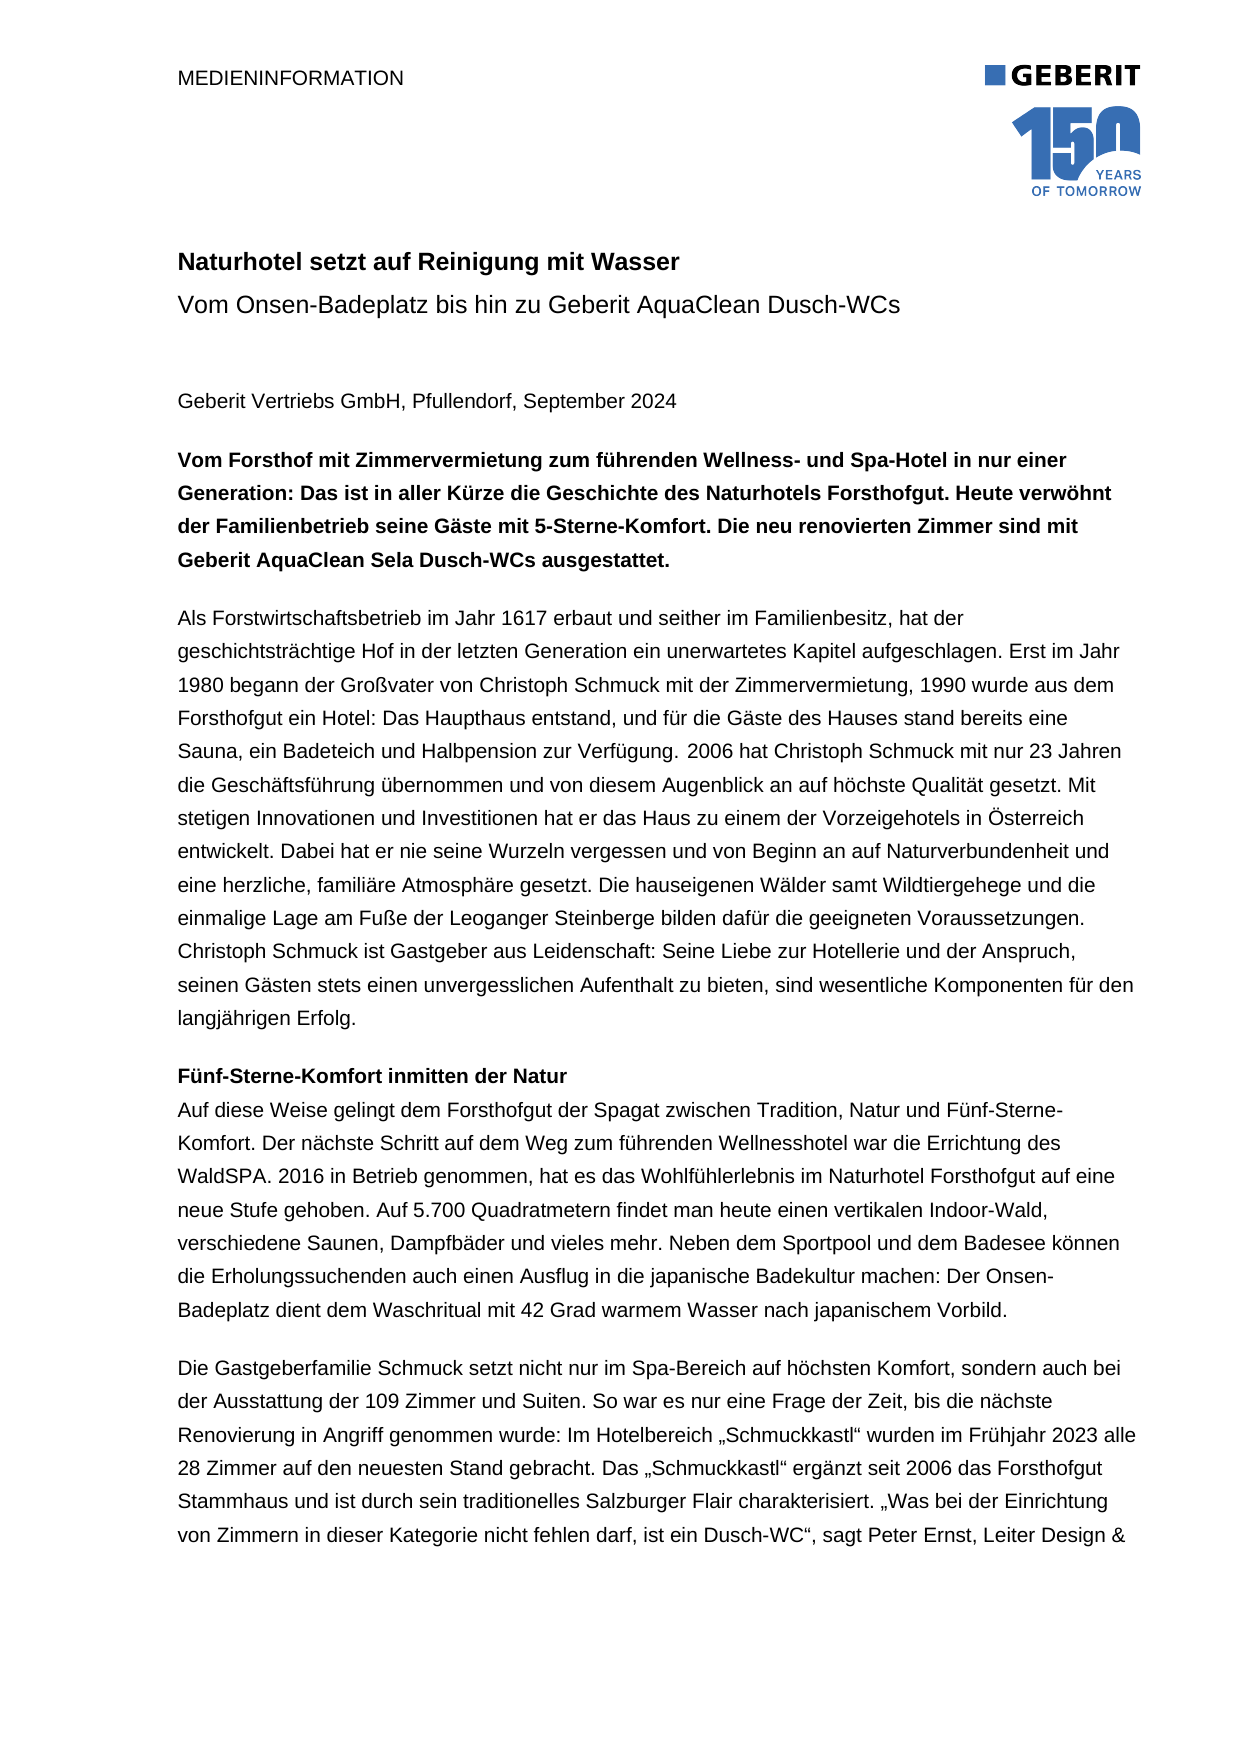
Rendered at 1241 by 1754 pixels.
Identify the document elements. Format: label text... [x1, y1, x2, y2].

subtitle Vom Onsen-Badeplatz bis hin zu Geberit AquaClean Dusch-WCs [177, 290, 1137, 319]
text Vom Forsthof mit Zimmervermietung zum führenden Wellness- und Spa-Hotel in nur einer Generation: Das ist in aller Kürze die Geschichte des Naturhotels Forsthofgut. Heute verwöhnt der Familienbetrieb seine Gäste mit 5-Sterne-Komfort. Die neu renovierten Zimmer sind mit Geberit AquaClean Sela Dusch-WCs ausgestattet. [177, 440, 1137, 574]
text Fünf-Sterne-Komfort inmitten der Natur Auf diese Weise gelingt dem Forsthofgut der Spagat zwischen Tradition, Natur und Fünf-Sterne-Komfort. Der nächste Schritt auf dem Weg zum führenden Wellnesshotel war die Errichtung des WaldSPA. 2016 in Betrieb genommen, hat es das Wohlfühlerlebnis im Naturhotel Forsthofgut auf eine neue Stufe gehoben. Auf 5.700 Quadratmetern findet man heute einen vertikalen Indoor-Wald, verschiedene Saunen, Dampfbäder und vieles mehr. Neben dem Sportpool und dem Badesee können die Erholungssuchenden auch einen Ausflug in die japanische Badekultur machen: Der Onsen-Badeplatz dient dem Waschritual mit 42 Grad warmem Wasser nach japanischem Vorbild. [177, 1057, 1137, 1324]
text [177, 1349, 1137, 1549]
text Als Forstwirtschaftsbetrieb im Jahr 1617 erbaut und seither im Familienbesitz, hat der geschichtsträchtige Hof in der letzten Generation ein unerwartetes Kapitel aufgeschlagen. Erst im Jahr 1980 begann der Großvater von Christoph Schmuck mit der Zimmervermietung, 1990 wurde aus dem Forsthofgut ein Hotel: Das Haupthaus entstand, und für die Gäste des Hauses stand bereits eine Sauna, ein Badeteich und Halbpension zur Verfügung. 2006 hat Christoph Schmuck mit nur 23 Jahren die Geschäftsführung übernommen und von diesem Augenblick an auf höchste Qualität gesetzt. Mit stetigen Innovationen und Investitionen hat er das Haus zu einem der Vorzeigehotels in Österreich entwickelt. Dabei hat er nie seine Wurzeln vergessen und von Beginn an auf Naturverbundenheit und eine herzliche, familiäre Atmosphäre gesetzt. Die hauseigenen Wälder samt Wildtiergehege und die einmalige Lage am Fuße der Leoganger Steinberge bilden dafür die geeigneten Voraussetzungen. Christoph Schmuck ist Gastgeber aus Leidenschaft: Seine Liebe zur Hotellerie und der Anspruch, seinen Gästen stets einen unvergesslichen Aufenthalt zu bieten, sind wesentliche Komponenten für den langjährigen Erfolg. [177, 599, 1137, 1032]
text Geberit Vertriebs GmbH, Pfullendorf, September 2024 [177, 382, 1137, 415]
text Naturhotel setzt auf Reinigung mit Wasser [177, 204, 1137, 276]
